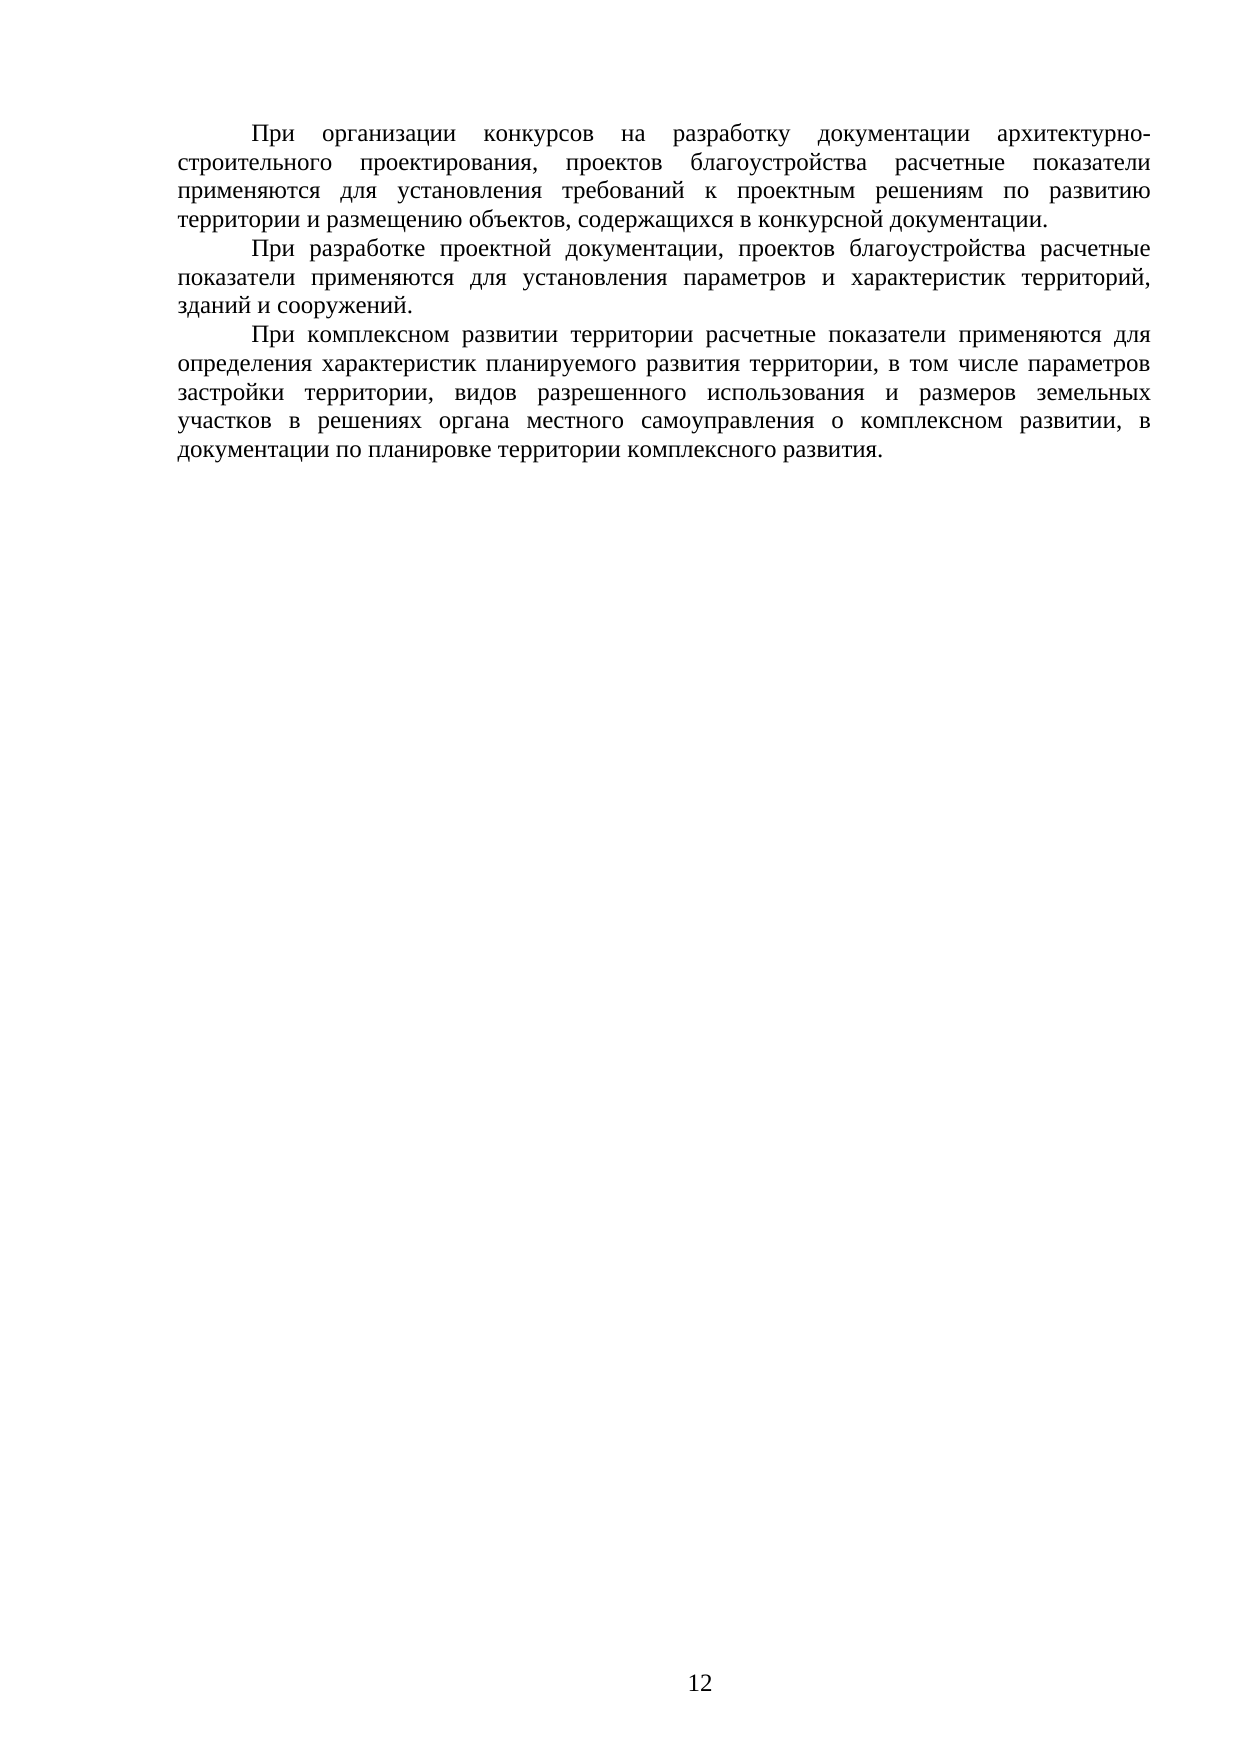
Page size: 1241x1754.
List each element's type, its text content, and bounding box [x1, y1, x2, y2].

text При комплексном развитии территории расчетные показатели применяются для определения характеристик планируемого развития территории, в том числе параметров застройки территории, видов разрешенного использования и размеров земельных участков в решениях органа местного самоуправления о комплексном развитии, в документации по планировке территории комплексного развития. [177, 319, 1152, 463]
text При разработке проектной документации, проектов благоустройства расчетные показатели применяются для установления параметров и характеристик территорий, зданий и сооружений. [177, 233, 1152, 319]
text При организации конкурсов на разработку документации архитектурно-строительного проектирования, проектов благоустройства расчетные показатели применяются для установления требований к проектным решениям по развитию территории и размещению объектов, содержащихся в конкурсной документации. [177, 118, 1152, 233]
